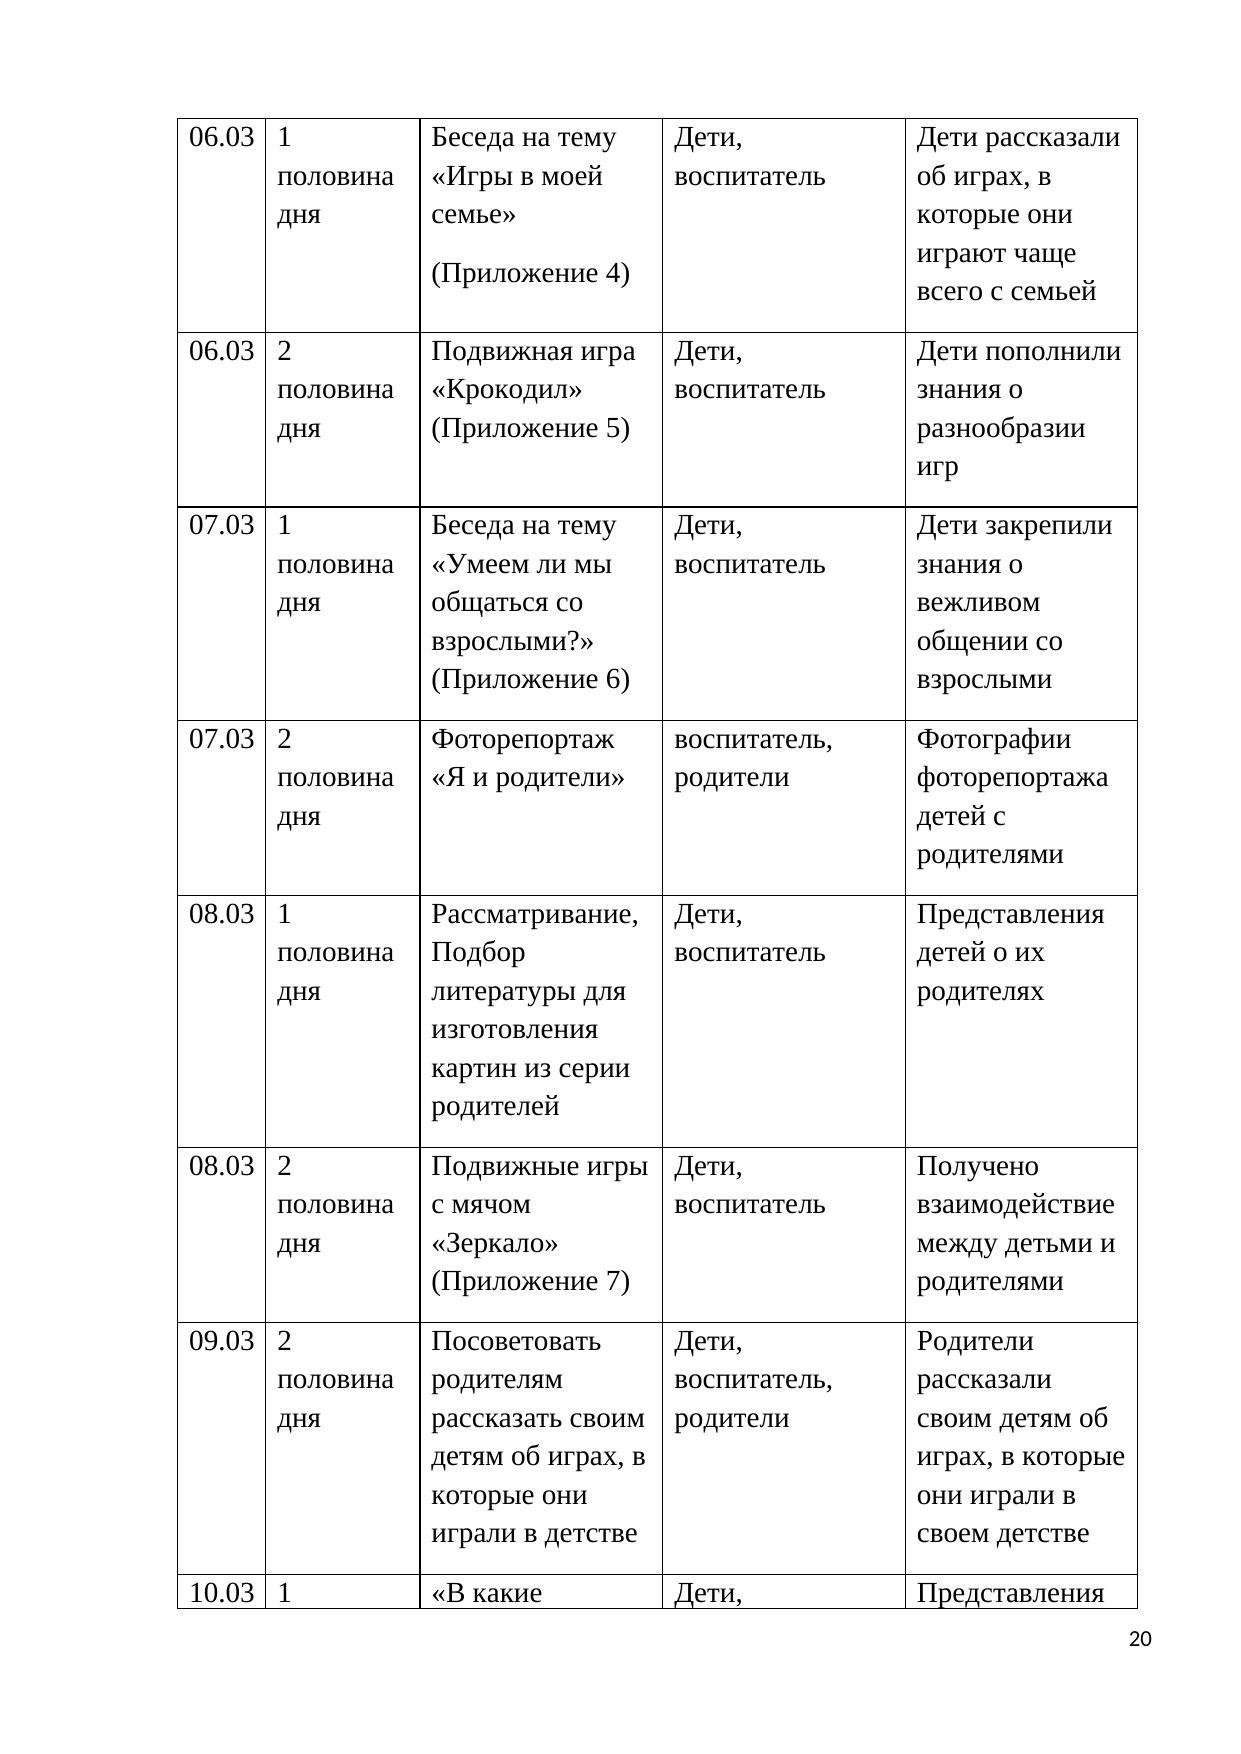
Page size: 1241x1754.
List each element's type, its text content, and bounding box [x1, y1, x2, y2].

table_cell Посоветовать родителям рассказать своим детям об играх, в которые они играли в детстве [421, 1323, 662, 1574]
table_cell 08.03 [178, 896, 265, 1147]
table_cell 1 половина дня [266, 508, 419, 720]
table_cell 2 половина дня [266, 1323, 419, 1574]
table_cell воспитатель, родители [663, 721, 905, 895]
table_cell Фоторепортаж «Я и родители» [421, 721, 662, 895]
table_cell Подвижные игры с мячом «Зеркало» (Приложение 7) [421, 1148, 662, 1322]
table_cell Дети, воспитатель [663, 508, 905, 720]
table_cell Родители рассказали своим детям об играх, в которые они играли в своем детстве [906, 1323, 1137, 1574]
table_cell 06.03 [178, 333, 265, 506]
table_cell 07.03 [178, 508, 265, 720]
table_cell Дети, воспитатель [663, 333, 905, 506]
table_cell Получено взаимодействие между детьми и родителями [906, 1148, 1137, 1322]
table_cell Дети, воспитатель [663, 119, 905, 332]
table_cell Дети рассказали об играх, в которые они играют чаще всего с семьей [906, 119, 1137, 332]
table_cell Представления детей о их родителях [906, 896, 1137, 1147]
table_cell 07.03 [178, 721, 265, 895]
table_cell 2 половина дня [266, 721, 419, 895]
table_cell Дети, воспитатель [663, 1148, 905, 1322]
table_cell 09.03 [178, 1323, 265, 1574]
table_cell Дети, воспитатель, родители [663, 1323, 905, 1574]
table_cell 1 половина дня [266, 1575, 419, 1608]
table_cell Дети пополнили знания о разнообразии игр [906, 333, 1137, 506]
table_cell Дети, воспитатель [663, 1575, 905, 1608]
table_cell Дети закрепили знания о вежливом общении со взрослыми [906, 508, 1137, 720]
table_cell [421, 1575, 662, 1608]
table_cell Рассматривание, Подбор литературы для изготовления картин из серии родителей [421, 896, 662, 1147]
table_cell 08.03 [178, 1148, 265, 1322]
table_cell 1 половина дня [266, 119, 419, 332]
table_cell Дети, воспитатель [663, 896, 905, 1147]
table_cell 2 половина дня [266, 333, 419, 506]
table_cell 06.03 [178, 119, 265, 332]
table_cell 2 половина дня [266, 1148, 419, 1322]
table_cell 10.03 [178, 1575, 265, 1608]
table_cell 1 половина дня [266, 896, 419, 1147]
table_cell Подвижная игра «Крокодил» (Приложение 5) [421, 333, 662, 506]
table_cell Беседа на тему «Умеем ли мы общаться со взрослыми?» (Приложение 6) [421, 508, 662, 720]
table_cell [906, 1575, 1137, 1608]
table_cell Фотографии фоторепортажа детей с родителями [906, 721, 1137, 895]
table_cell Беседа на тему «Игры в моей семье» (Приложение 4) [421, 119, 662, 332]
